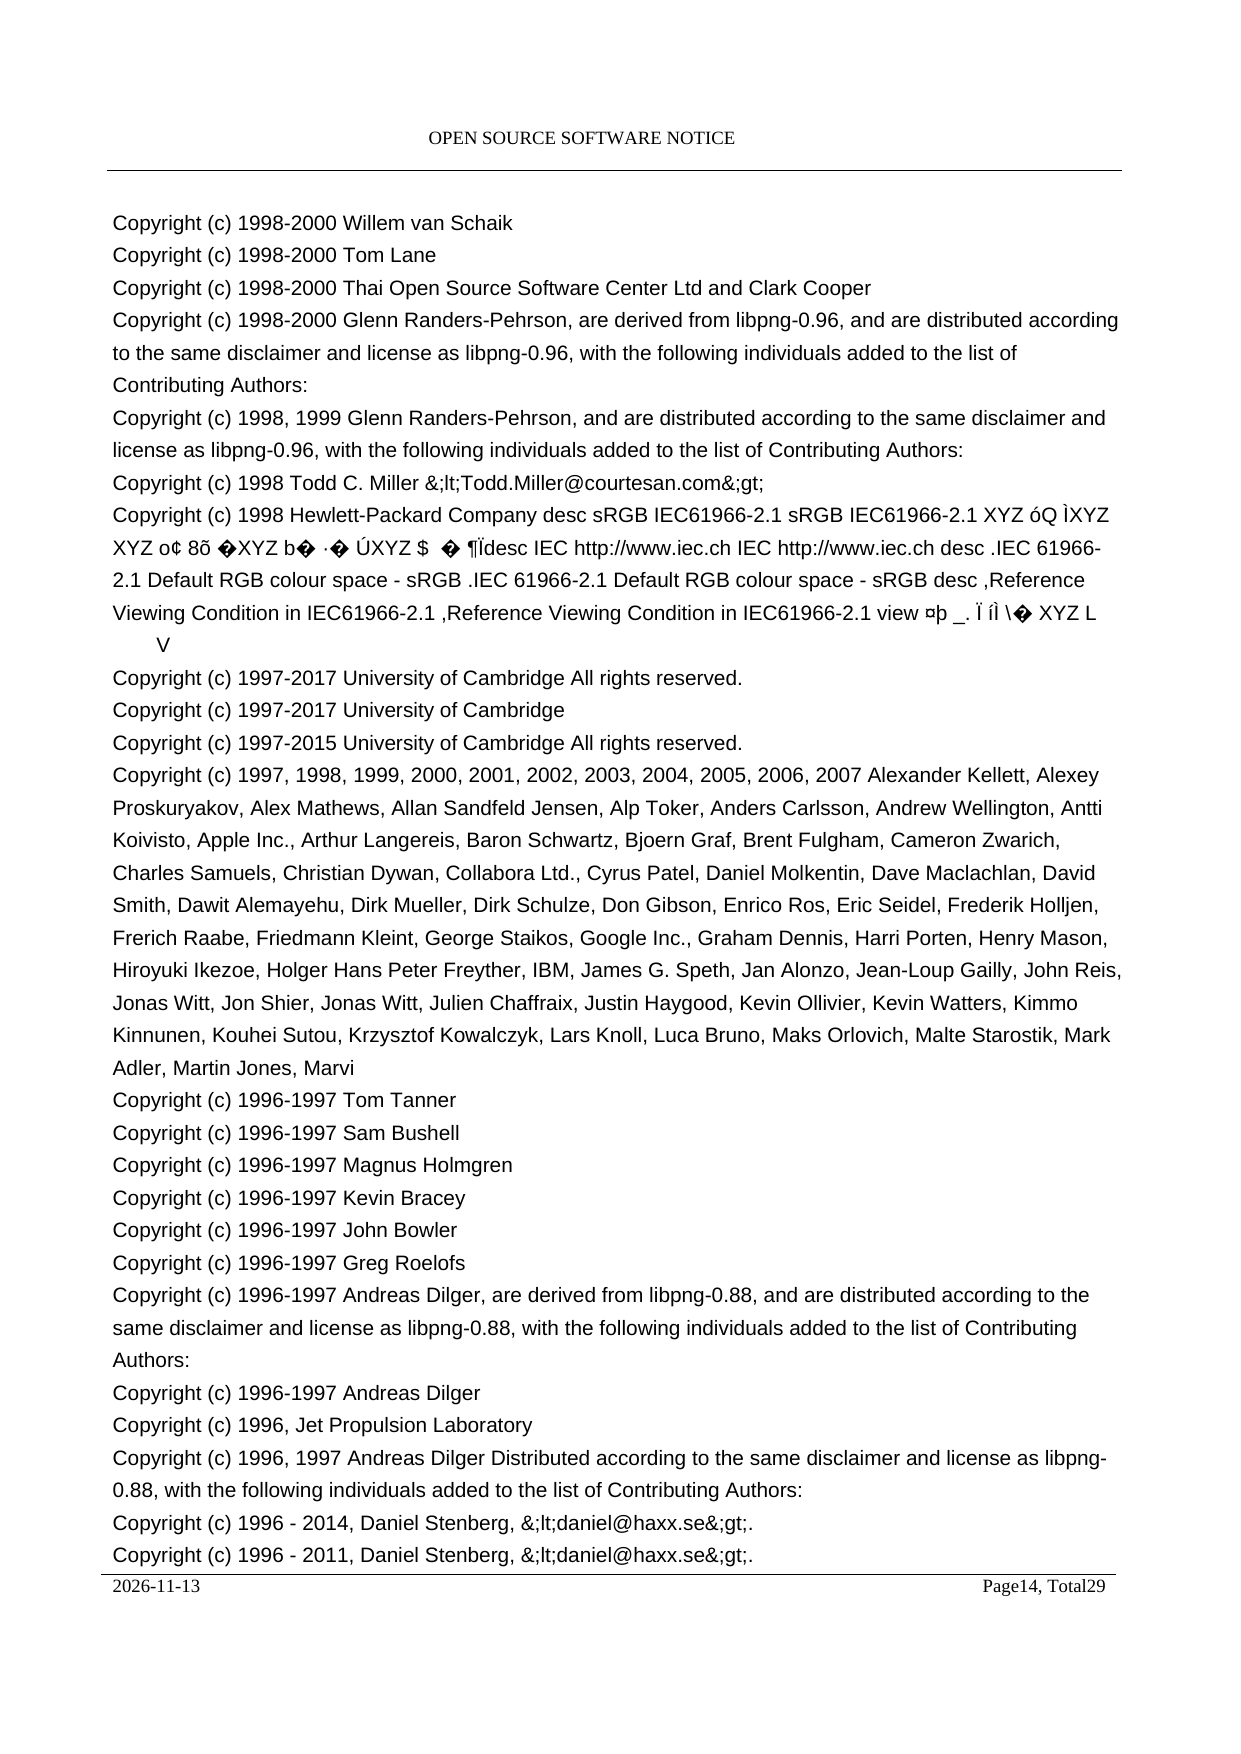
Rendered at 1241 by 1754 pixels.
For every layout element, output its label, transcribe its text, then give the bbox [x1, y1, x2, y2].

text Copyright (c) 1997, 1998, 1999, 2000, 2001, 2002, 2003, 2004, 2005, 2006, 2007 Alexander Kellett, Alexey Proskuryakov, Alex Mathews, Allan Sandfeld Jensen, Alp Toker, Anders Carlsson, Andrew Wellington, Antti Koivisto, Apple Inc., Arthur Langereis, Baron Schwartz, Bjoern Graf, Brent Fulgham, Cameron Zwarich, Charles Samuels, Christian Dywan, Collabora Ltd., Cyrus Patel, Daniel Molkentin, Dave Maclachlan, David Smith, Dawit Alemayehu, Dirk Mueller, Dirk Schulze, Don Gibson, Enrico Ros, Eric Seidel, Frederik Holljen, Frerich Raabe, Friedmann Kleint, George Staikos, Google Inc., Graham Dennis, Harri Porten, Henry Mason, Hiroyuki Ikezoe, Holger Hans Peter Freyther, IBM, James G. Speth, Jan Alonzo, Jean-Loup Gailly, John Reis, Jonas Witt, Jon Shier, Jonas Witt, Julien Chaffraix, Justin Haygood, Kevin Ollivier, Kevin Watters, Kimmo Kinnunen, Kouhei Sutou, Krzysztof Kowalczyk, Lars Knoll, Luca Bruno, Maks Orlovich, Malte Starostik, Mark Adler, Martin Jones, Marvi [112, 759, 1128, 1084]
text Copyright (c) 1996-1997 John Bowler [112, 1214, 1128, 1246]
text Copyright (c) 1996-1997 Kevin Bracey [112, 1181, 1128, 1214]
text Copyright (c) 1997-2017 University of Cambridge All rights reserved. [112, 661, 1128, 694]
text Copyright (c) 1996-1997 Andreas Dilger, are derived from libpng-0.88, and are distributed according to the same disclaimer and license as libpng-0.88, with the following individuals added to the list of Contributing Authors: [112, 1279, 1128, 1376]
text Copyright (c) 1996-1997 Greg Roelofs [112, 1246, 1128, 1279]
text Copyright (c) 1996-1997 Magnus Holmgren [112, 1149, 1128, 1181]
text Copyright (c) 1996-1997 Tom Tanner [112, 1084, 1128, 1116]
text Copyright (c) 1997-2017 University of Cambridge [112, 694, 1128, 726]
text Copyright (c) 1998 Hewlett-Packard Company desc sRGB IEC61966-2.1 sRGB IEC61966-2.1 XYZ óQ ÌXYZ XYZ o¢ 8õ �XYZ b� ·� ÚXYZ $ � ¶Ïdesc IEC http://www.iec.ch IEC http://www.iec.ch desc .IEC 61966-2.1 Default RGB colour space - sRGB .IEC 61966-2.1 Default RGB colour space - sRGB desc ,Reference Viewing Condition in IEC61966-2.1 ,Reference Viewing Condition in IEC61966-2.1 view ¤þ _. Ï íÌ \� XYZ L V [112, 499, 1128, 661]
text Copyright (c) 1998-2000 Tom Lane [112, 239, 1128, 271]
text Copyright (c) 1998-2000 Thai Open Source Software Center Ltd and Clark Cooper [112, 271, 1128, 304]
text Copyright (c) 1998-2000 Glenn Randers-Pehrson, are derived from libpng-0.96, and are distributed according to the same disclaimer and license as libpng-0.96, with the following individuals added to the list of Contributing Authors: [112, 304, 1128, 401]
text Copyright (c) 1996, Jet Propulsion Laboratory [112, 1409, 1128, 1441]
text Copyright (c) 1996 - 2014, Daniel Stenberg, &;lt;daniel@haxx.se&;gt;. [112, 1506, 1128, 1539]
text Copyright (c) 1997-2015 University of Cambridge All rights reserved. [112, 726, 1128, 759]
text Copyright (c) 1996-1997 Andreas Dilger [112, 1376, 1128, 1409]
text Copyright (c) 1996, 1997 Andreas Dilger Distributed according to the same disclaimer and license as libpng-0.88, with the following individuals added to the list of Contributing Authors: [112, 1441, 1128, 1506]
text Copyright (c) 1998, 1999 Glenn Randers-Pehrson, and are distributed according to the same disclaimer and license as libpng-0.96, with the following individuals added to the list of Contributing Authors: [112, 401, 1128, 466]
text Copyright (c) 1996-1997 Sam Bushell [112, 1116, 1128, 1149]
text Copyright (c) 1998 Todd C. Miller &;lt;Todd.Miller@courtesan.com&;gt; [112, 466, 1128, 499]
text Copyright (c) 1996 - 2011, Daniel Stenberg, &;lt;daniel@haxx.se&;gt;. [112, 1539, 1128, 1571]
text Copyright (c) 1998-2000 Willem van Schaik [112, 206, 1128, 239]
